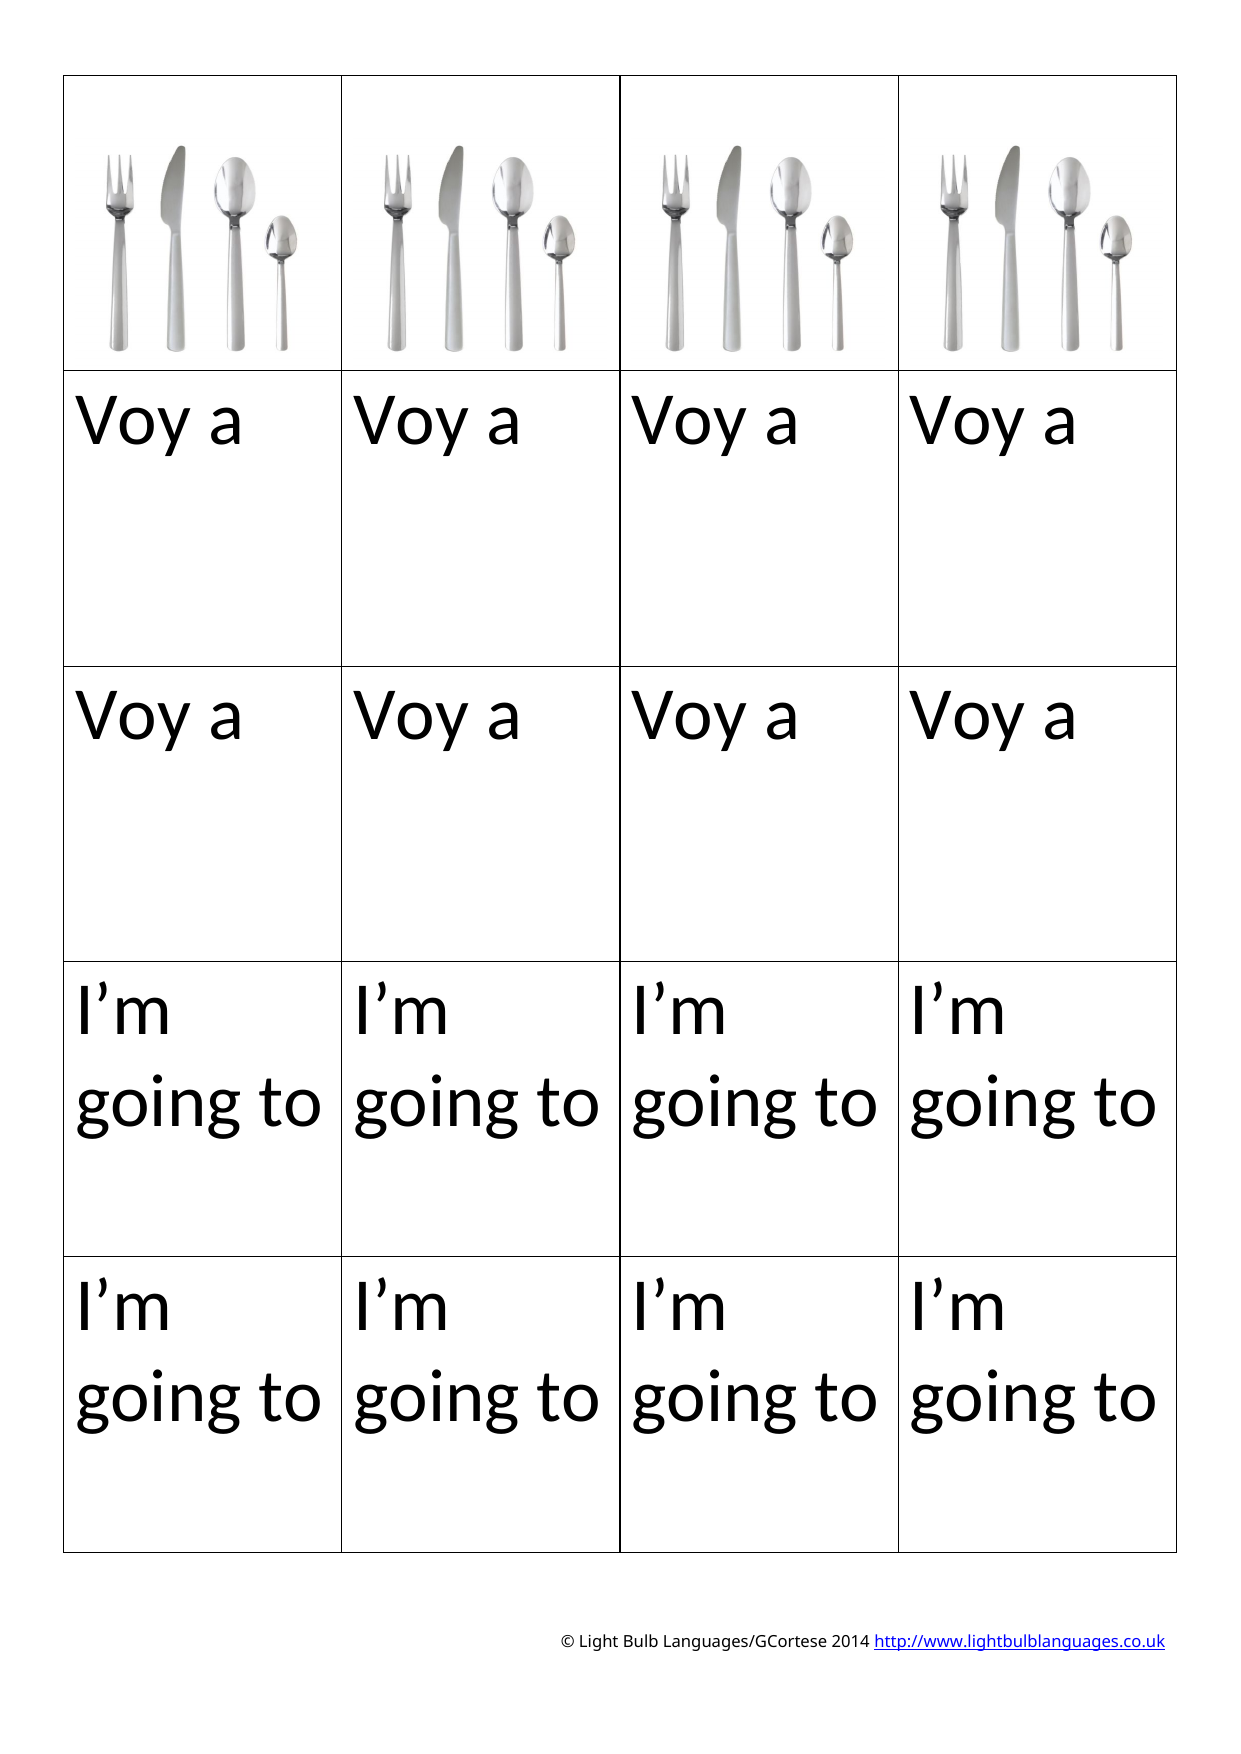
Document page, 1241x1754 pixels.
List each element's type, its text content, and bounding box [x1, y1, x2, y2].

table_cell Voy a [899, 667, 1176, 961]
table_cell I’m going to [899, 1257, 1176, 1552]
picture [909, 132, 1163, 366]
picture [353, 132, 607, 366]
table_header [64, 76, 341, 370]
table_cell Voy a [621, 667, 898, 961]
table_cell Voy a [899, 371, 1176, 666]
picture [631, 132, 885, 366]
table_cell I’m going to [64, 1257, 341, 1552]
table_header [899, 76, 1176, 370]
table_cell Voy a [64, 371, 341, 666]
table_header [342, 76, 619, 370]
table_cell I’m going to [64, 962, 341, 1256]
table_cell I’m going to [342, 1257, 619, 1552]
picture [75, 132, 329, 366]
table_cell I’m going to [621, 962, 898, 1256]
table_cell Voy a [342, 667, 619, 961]
table_header [621, 76, 898, 370]
table_cell Voy a [64, 667, 341, 961]
table_cell I’m going to [342, 962, 619, 1256]
table_cell I’m going to [621, 1257, 898, 1552]
table_cell Voy a [621, 371, 898, 666]
table_cell I’m going to [899, 962, 1176, 1256]
table_cell Voy a [342, 371, 619, 666]
